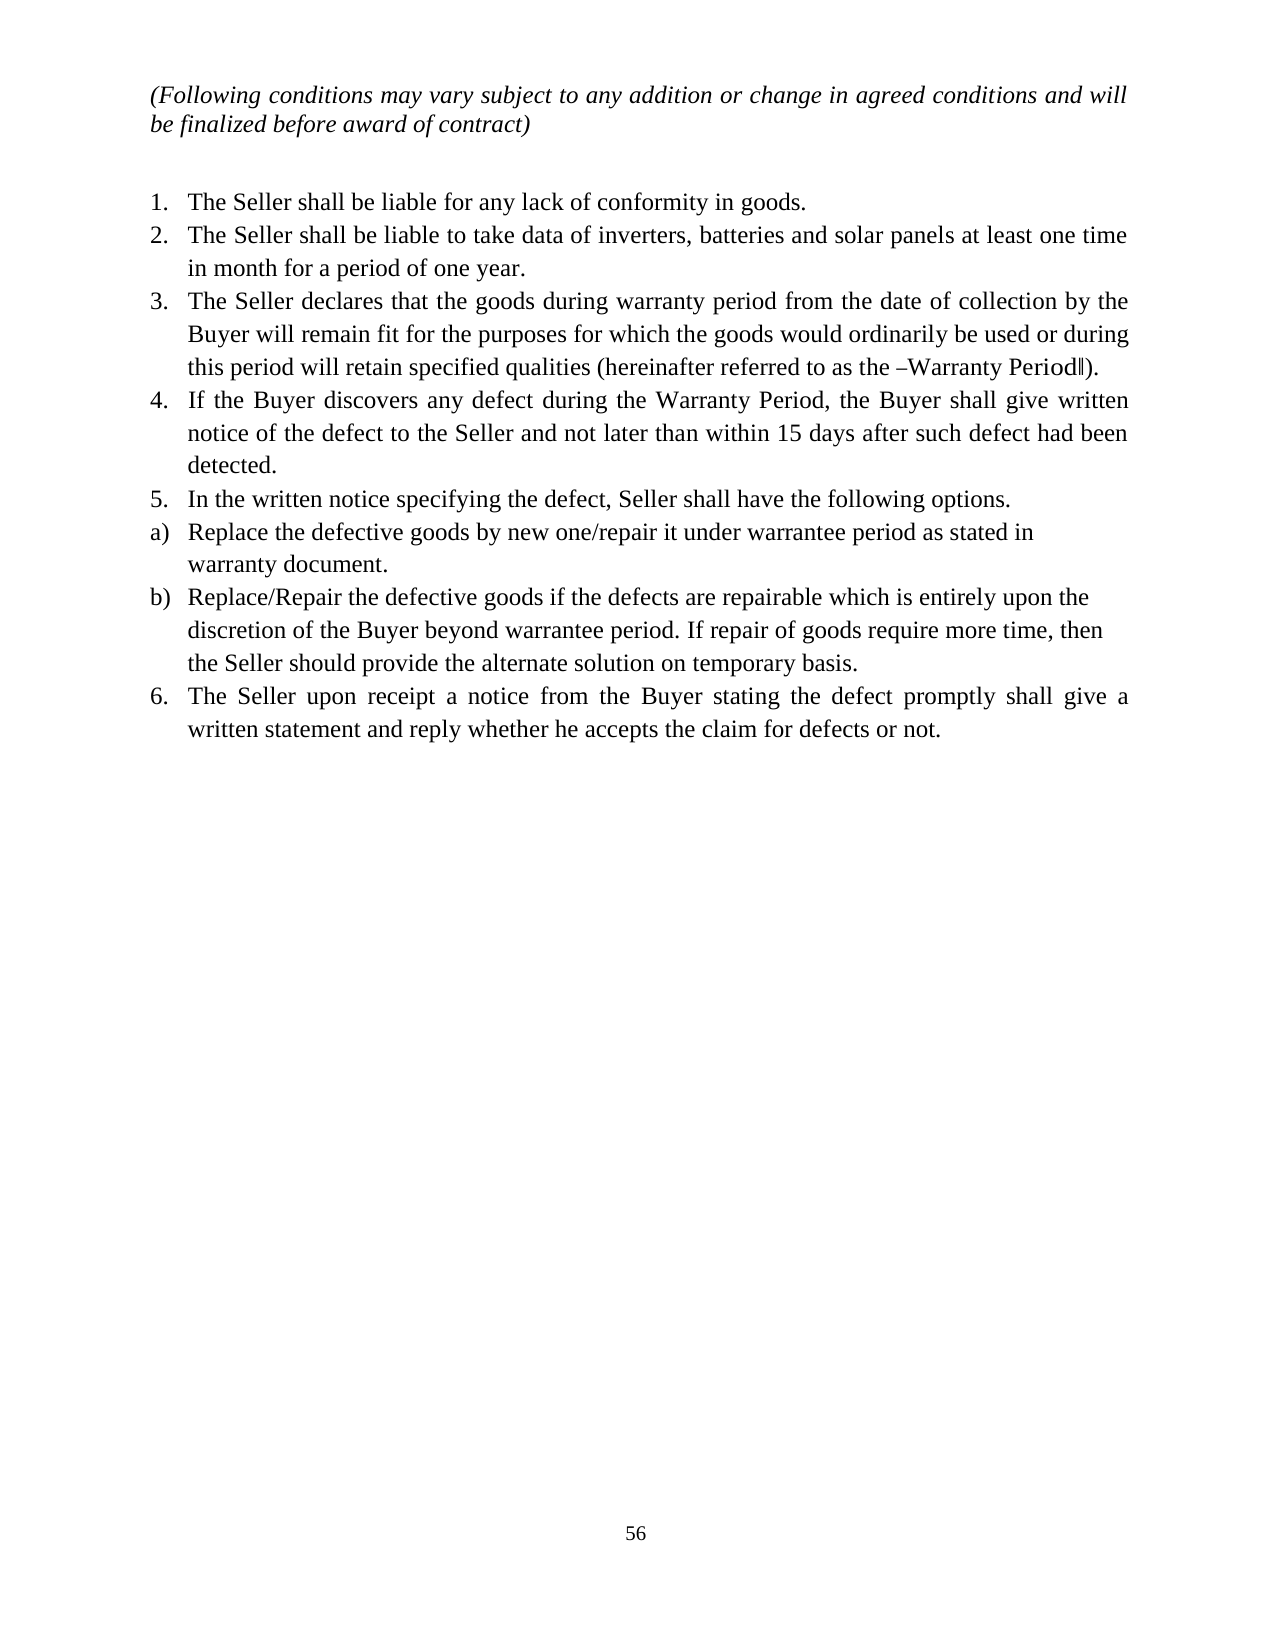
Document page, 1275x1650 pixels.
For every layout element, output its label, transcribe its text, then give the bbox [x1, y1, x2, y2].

text 3. The Seller declares that the goods during warranty period from the date of collection by the Buyer will remain fit for the purposes for which the goods would ordinarily be used or during this period will retain specified qualities (hereinafter referred to as the ―Warranty Period‖). [150, 286, 1129, 381]
text (Following conditions may vary subject to any addition or change in agreed conditions and will be finalized before award of contract) [150, 81, 1129, 138]
text 6. The Seller upon receipt a notice from the Buyer stating the defect promptly shall give a written statement and reply whether he accepts the claim for defects or not. [150, 681, 1129, 743]
text 1. The Seller shall be liable for any lack of conformity in goods. [150, 187, 1137, 216]
text 2. The Seller shall be liable to take data of inverters, batteries and solar panels at least one time in month for a period of one year. [150, 221, 1128, 282]
text a) Replace the defective goods by new one/repair it under warrantee period as stated in warranty document. [150, 517, 1035, 578]
text 4. If the Buyer discovers any defect during the Warranty Period, the Buyer shall give written notice of the defect to the Seller and not later than within 15 days after such defect had been detected. [150, 385, 1129, 479]
text 5. In the written notice specifying the defect, Seller shall have the following options. [150, 484, 1137, 512]
text b) Replace/Repair the defective goods if the defects are repairable which is entirely upon the discretion of the Buyer beyond warrantee period. If repair of goods require more time, then the Seller should provide the alternate solution on temporary basis. [150, 582, 1103, 677]
